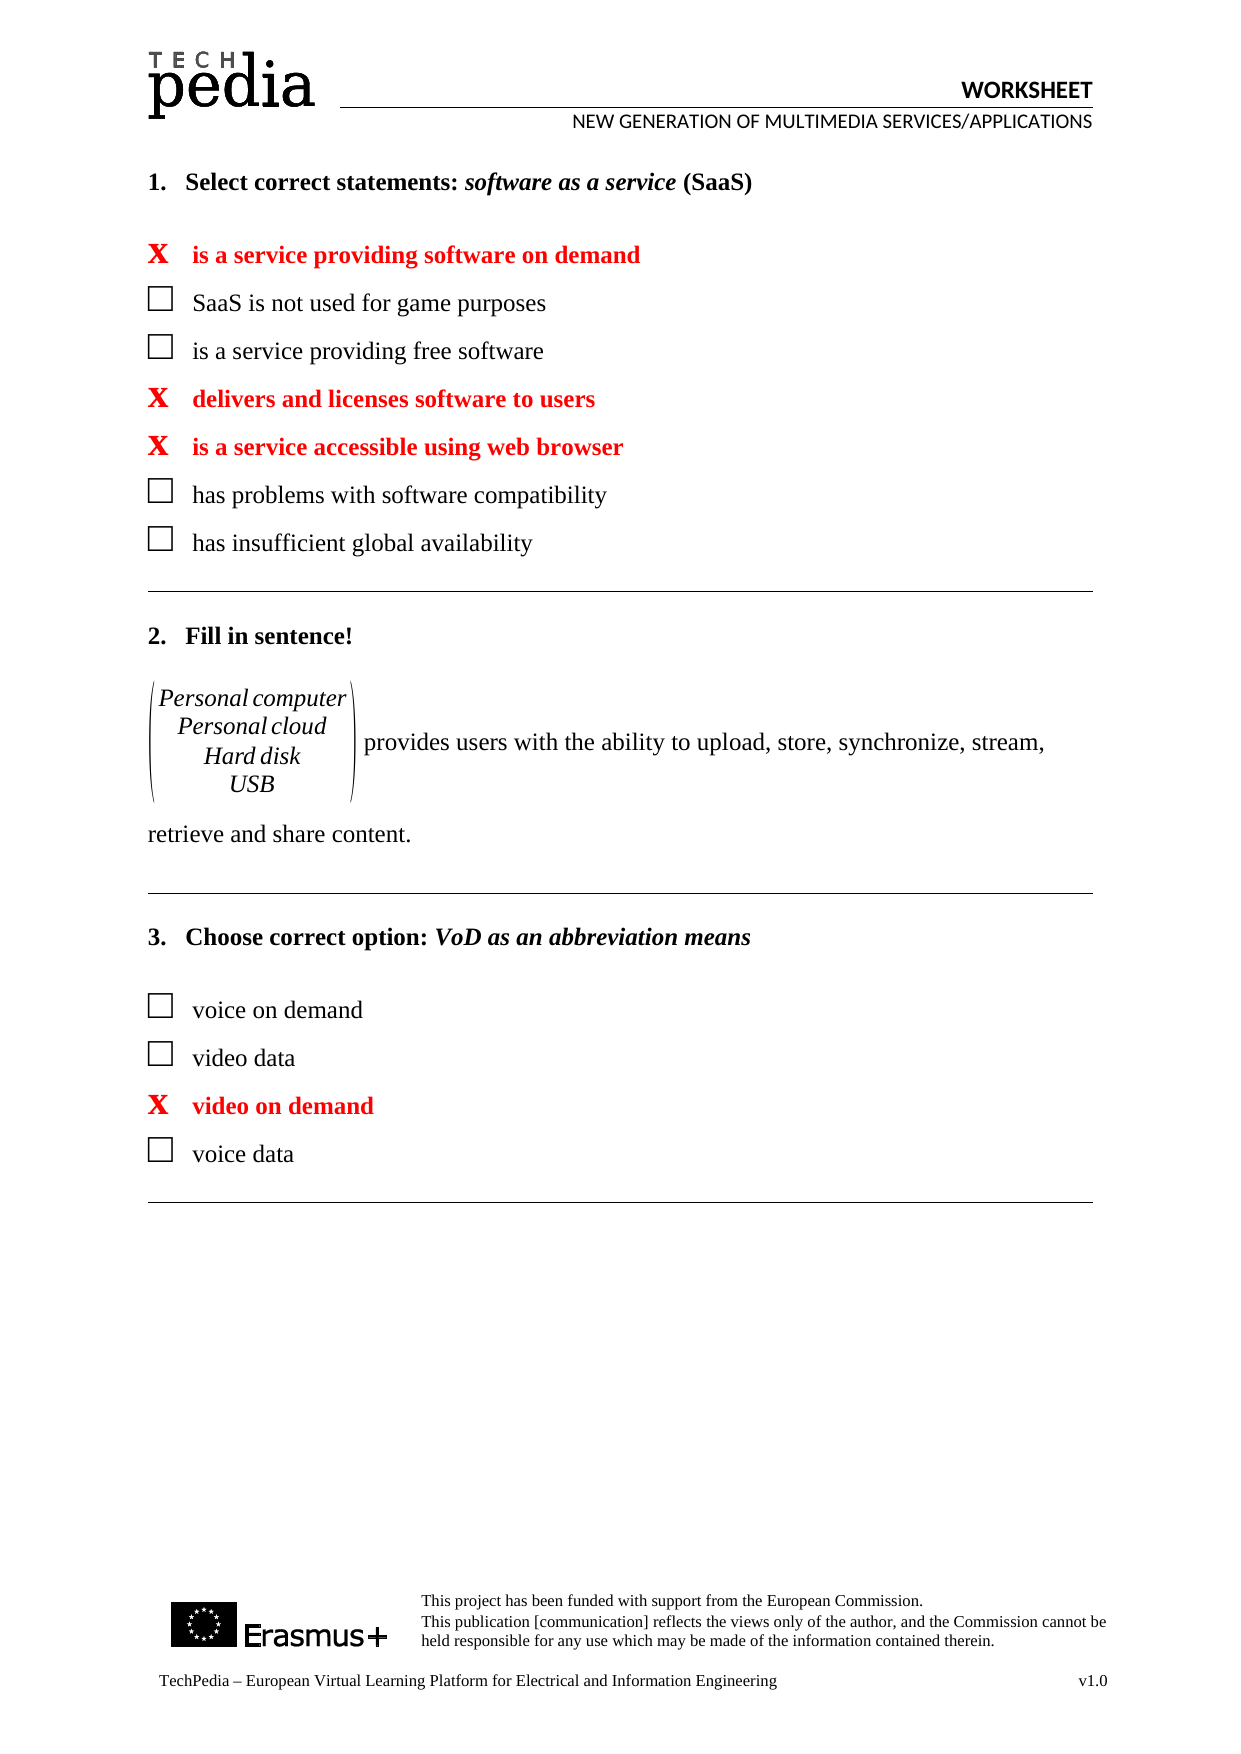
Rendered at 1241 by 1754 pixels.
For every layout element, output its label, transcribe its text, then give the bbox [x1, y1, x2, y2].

text provides users with the ability to upload, store, synchronize, stream, retrieve and share content. [148, 678, 1093, 847]
text □ is a service providing free software [148, 321, 1093, 369]
text □ has problems with software compatibility [148, 464, 1093, 512]
text □ SaaS is not used for game purposes [148, 273, 1093, 321]
text □ voice data [148, 1124, 1093, 1172]
text x delivers and licenses software to users [148, 369, 1093, 417]
text Choose correct option: VoD as an abbreviation means [148, 922, 1093, 951]
text □ video data [148, 1028, 1093, 1076]
text □ has insufficient global availability [148, 512, 1093, 560]
text x is a service accessible using web browser [148, 417, 1093, 464]
text x is a service providing software on demand [148, 225, 1093, 273]
text □ voice on demand [148, 980, 1093, 1028]
text Fill in sentence! [148, 621, 1093, 650]
text Select correct statements: software as a service (SaaS) [148, 167, 1093, 196]
text x video on demand [148, 1076, 1093, 1124]
